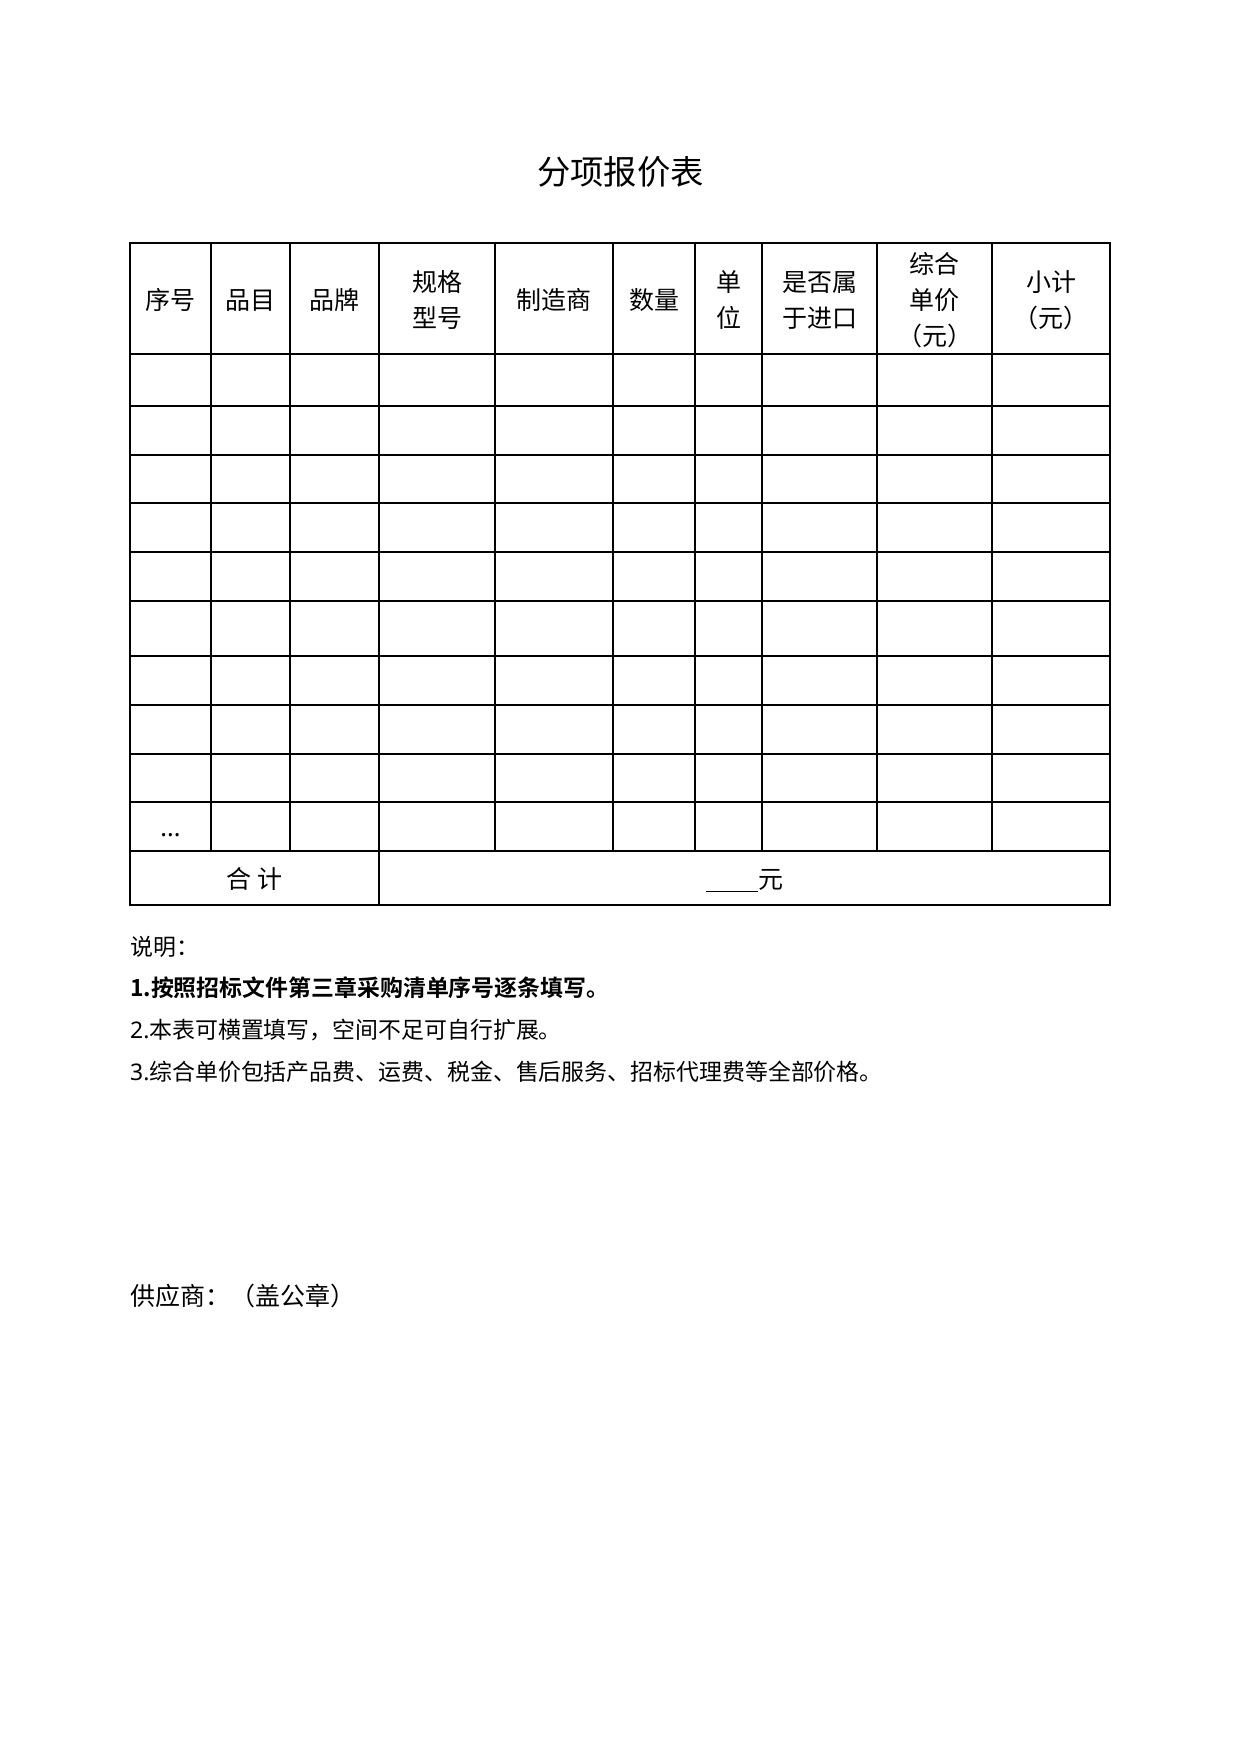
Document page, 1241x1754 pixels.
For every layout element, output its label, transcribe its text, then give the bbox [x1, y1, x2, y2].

table_cell [496, 504, 612, 551]
table_cell [131, 602, 210, 655]
table_cell [496, 407, 612, 453]
table_cell [696, 755, 761, 801]
table_cell [763, 407, 876, 453]
table_cell [614, 706, 694, 752]
table_cell [614, 553, 694, 599]
table_cell [212, 407, 289, 453]
table_cell [696, 803, 761, 850]
table_cell [993, 355, 1109, 405]
table_cell [380, 657, 494, 704]
table_cell [763, 553, 876, 599]
table_header 品牌 [291, 244, 378, 353]
table_cell [614, 407, 694, 453]
table_cell [696, 553, 761, 599]
table_cell [614, 456, 694, 502]
table_cell [212, 456, 289, 502]
table_cell 元 [380, 852, 1109, 903]
table_cell [878, 407, 991, 453]
table_cell [496, 553, 612, 599]
table_cell 合 计 [131, 852, 378, 903]
table_cell [380, 706, 494, 752]
table_cell [291, 706, 378, 752]
table_cell [614, 602, 694, 655]
table_cell [993, 657, 1109, 704]
table_cell [614, 657, 694, 704]
table_cell [212, 657, 289, 704]
table_cell [696, 657, 761, 704]
table_cell [291, 553, 378, 599]
table_cell [878, 803, 991, 850]
table_cell [131, 755, 210, 801]
table_header 序号 [131, 244, 210, 353]
table_cell [380, 803, 494, 850]
table_cell [696, 706, 761, 752]
table_cell [878, 755, 991, 801]
table_cell [696, 456, 761, 502]
table_cell [291, 456, 378, 502]
table_cell [993, 803, 1109, 850]
table_cell [380, 355, 494, 405]
table_cell [291, 803, 378, 850]
table_cell [131, 504, 210, 551]
table_cell [878, 706, 991, 752]
table_cell [878, 504, 991, 551]
table_cell [763, 602, 876, 655]
table_cell [696, 602, 761, 655]
subtitle 分项报价表 [130, 146, 1110, 194]
table_cell [212, 602, 289, 655]
table_cell [291, 755, 378, 801]
table_cell [212, 504, 289, 551]
table_cell [131, 355, 210, 405]
table_cell [496, 602, 612, 655]
table_cell [212, 355, 289, 405]
table_header 品目 [212, 244, 289, 353]
table_cell [496, 803, 612, 850]
table_cell [993, 456, 1109, 502]
table_cell [993, 553, 1109, 599]
table_cell [763, 456, 876, 502]
table_cell [696, 407, 761, 453]
table_header 是否属于进口 [763, 244, 876, 353]
table_cell [380, 602, 494, 655]
table_cell [131, 456, 210, 502]
table_cell [763, 504, 876, 551]
table_header 制造商 [496, 244, 612, 353]
table_cell [380, 553, 494, 599]
table_cell [496, 355, 612, 405]
table_cell [212, 803, 289, 850]
list 1.按照招标文件第三章采购清单序号逐条填写。 [130, 963, 1110, 1005]
table_cell [496, 706, 612, 752]
text 说明： [130, 922, 1110, 963]
table_cell [993, 602, 1109, 655]
table_cell [763, 657, 876, 704]
table_cell [212, 706, 289, 752]
list 2.本表可横置填写，空间不足可自行扩展。 [130, 1005, 1110, 1047]
table_cell [496, 755, 612, 801]
table_cell [696, 355, 761, 405]
table_cell [131, 657, 210, 704]
table_cell [614, 355, 694, 405]
table_cell [212, 755, 289, 801]
table_cell [763, 355, 876, 405]
table_cell [380, 407, 494, 453]
table_header 综合 单价 （元） [878, 244, 991, 353]
table_cell [131, 407, 210, 453]
table_cell [763, 706, 876, 752]
table_cell [878, 355, 991, 405]
table_cell [291, 355, 378, 405]
table_cell [496, 657, 612, 704]
table_cell [496, 456, 612, 502]
table_cell [993, 706, 1109, 752]
table_cell [763, 803, 876, 850]
table_cell [878, 657, 991, 704]
table_cell [993, 755, 1109, 801]
table_header 数量 [614, 244, 694, 353]
table_cell [614, 504, 694, 551]
table_cell [696, 504, 761, 551]
table_header 小计（元） [993, 244, 1109, 353]
table_cell [380, 456, 494, 502]
table_cell [212, 553, 289, 599]
table_cell [878, 602, 991, 655]
table_cell [614, 803, 694, 850]
table_cell ... [131, 803, 210, 850]
table_cell [131, 553, 210, 599]
table_cell [878, 456, 991, 502]
table_cell [131, 706, 210, 752]
table_cell [291, 504, 378, 551]
table_cell [380, 504, 494, 551]
table_cell [291, 602, 378, 655]
table_cell [614, 755, 694, 801]
list 3.综合单价包括产品费、运费、税金、售后服务、招标代理费等全部价格。 [130, 1047, 1110, 1088]
table_header 规格 型号 [380, 244, 494, 353]
text 供应商：（盖公章） [130, 1255, 1110, 1318]
table_cell [878, 553, 991, 599]
table_cell [380, 755, 494, 801]
table_cell [291, 657, 378, 704]
table_cell [291, 407, 378, 453]
table_cell [763, 755, 876, 801]
table_header 单位 [696, 244, 761, 353]
table_cell [993, 504, 1109, 551]
table_cell [993, 407, 1109, 453]
